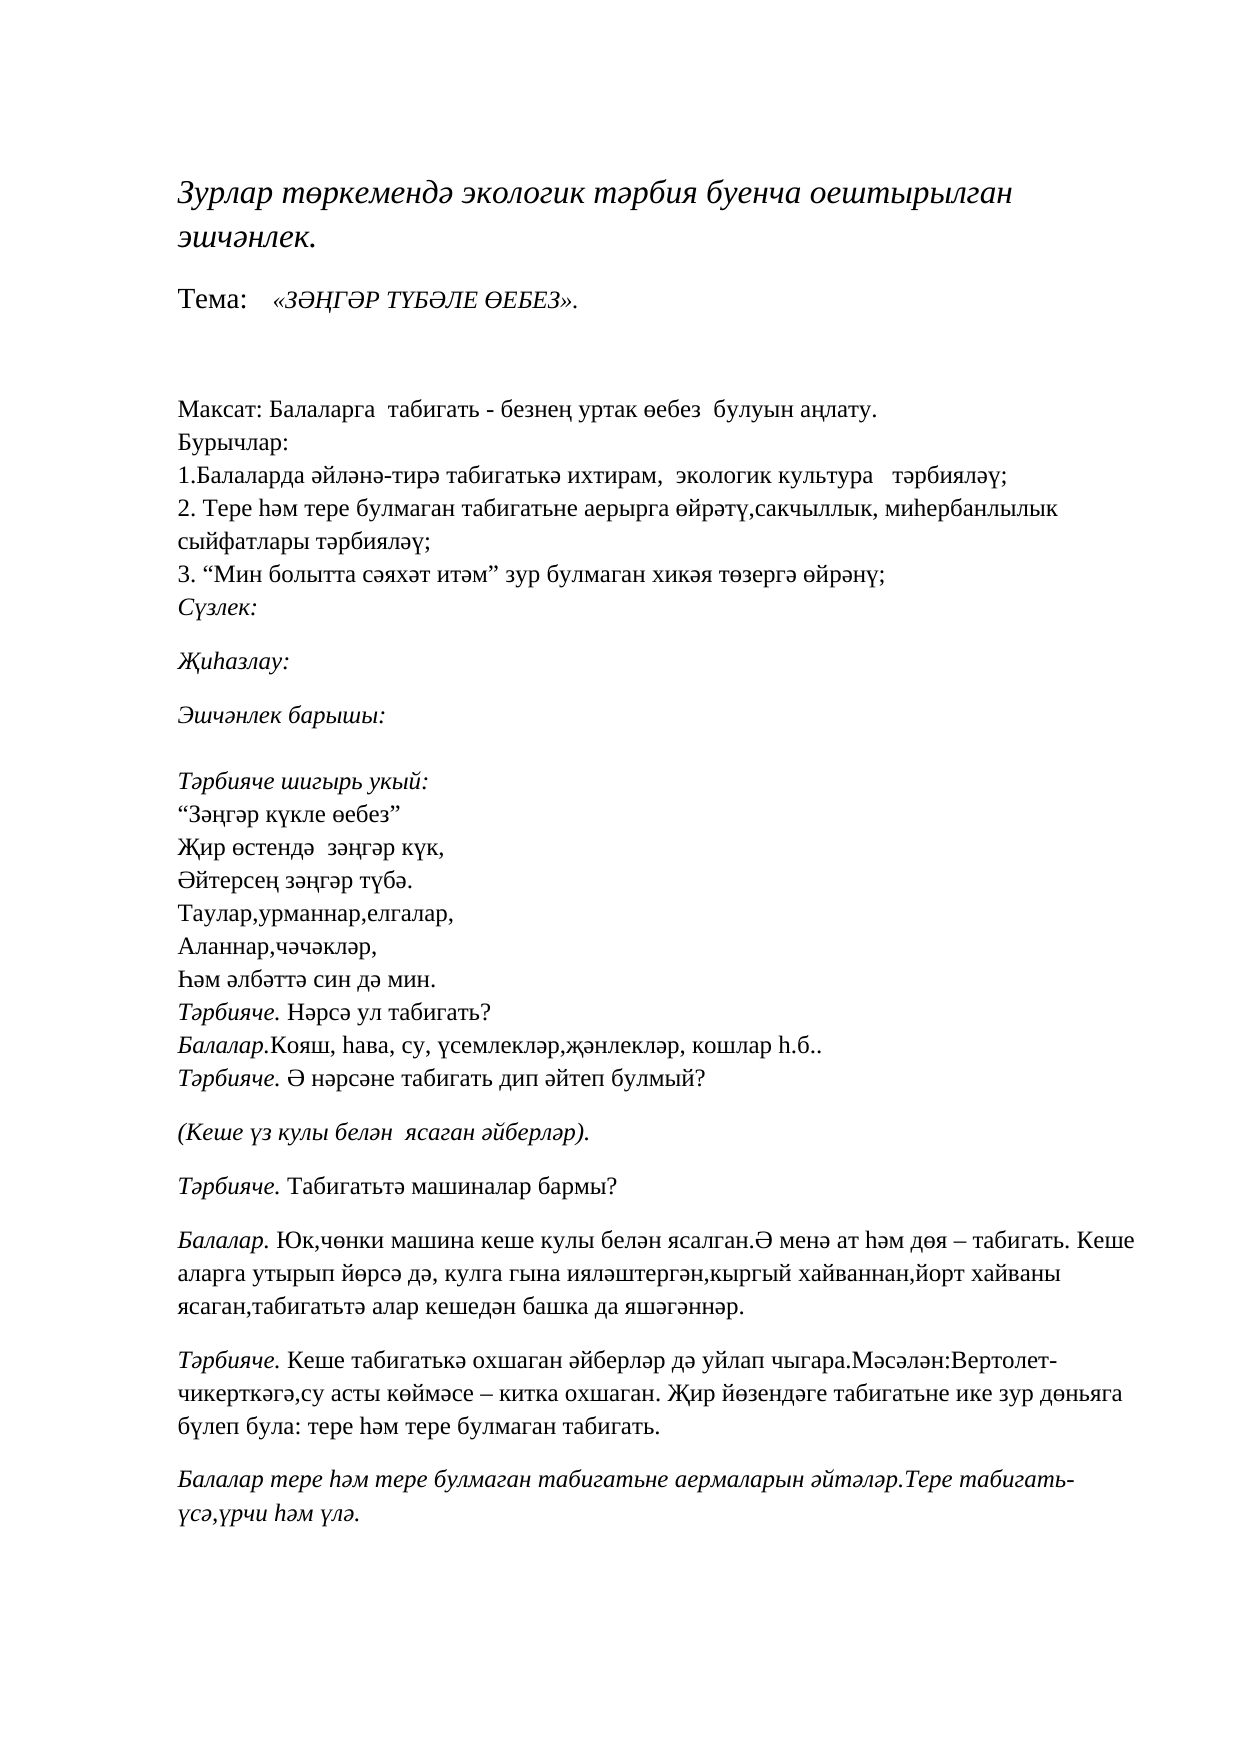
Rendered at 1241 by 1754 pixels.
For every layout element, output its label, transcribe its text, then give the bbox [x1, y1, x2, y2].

text Тема: «ЗӘҢГӘР ТҮБӘЛЕ ӨЕБЕЗ». [177, 281, 1152, 314]
text (Кеше үз кулы белән ясаган әйберләр). [177, 1117, 1152, 1146]
text Аланнар,чәчәкләр, [177, 931, 1152, 960]
text Һәм әлбәттә син дә мин. [177, 964, 1152, 993]
text 2. Тере һәм тере булмаган табигатьне аерырга өйрәтү,сакчыллык, миһербанлылык сыйфатлары тәрбияләү; [177, 493, 1152, 555]
text Тәрбияче. Кеше табигатькә охшаган әйберләр дә уйлап чыгара.Мәсәлән:Вертолет-чикерткәгә,су асты көймәсе – китка охшаган. Җир йөзендәге табигатьне ике зур дөньяга бүлеп була: тере һәм тере булмаган табигать. [177, 1345, 1152, 1439]
text Сүзлек: [177, 592, 1152, 621]
text Җир өстендә зәңгәр күк, [177, 832, 1152, 861]
text Тәрбияче. Нәрсә ул табигать? [177, 997, 1152, 1026]
text Максат: Балаларга табигать - безнең уртак өебез булуын аңлату. [177, 394, 1152, 423]
text Тәрбияче. Табигатьтә машиналар бармы? [177, 1171, 1152, 1200]
text 3. “Мин болытта сәяхәт итәм” зур булмаган хикәя төзергә өйрәнү; [177, 559, 1152, 588]
text Тәрбияче. Ә нәрсәне табигать дип әйтеп булмый? [177, 1063, 1152, 1092]
text Зурлар төркемендә экологик тәрбия буенча оештырылган эшчәнлек. [177, 172, 1152, 254]
text Әйтерсең зәңгәр түбә. [177, 865, 1152, 894]
text “Зәңгәр күкле өебез” [177, 799, 1152, 828]
text Балалар тере һәм тере булмаган табигатьне аермаларын әйтәләр.Тере табигать- үсә,үрчи һәм үлә. [177, 1464, 1152, 1526]
text Бурычлар: [177, 427, 1152, 456]
text Балалар. Юк,чөнки машина кеше кулы белән ясалган.Ә менә ат һәм дөя – табигать. Кеше аларга утырып йөрсә дә, кулга гына ияләштергән,кыргый хайваннан,йорт хайваны ясаган,табигатьтә алар кешедән башка да яшәгәннәр. [177, 1225, 1152, 1319]
text 1.Балаларда әйләнә-тирә табигатькә ихтирам, экологик культура тәрбияләү; [177, 460, 1152, 489]
text Җиһазлау: [177, 646, 1152, 675]
text Тәрбияче шигырь укый: [177, 766, 1152, 795]
text Эшчәнлек барышы: [177, 700, 1152, 729]
text Балалар.Кояш, һава, су, үсемлекләр,җәнлекләр, кошлар һ.б.. [177, 1030, 1152, 1059]
text Таулар,урманнар,елгалар, [177, 898, 1152, 927]
